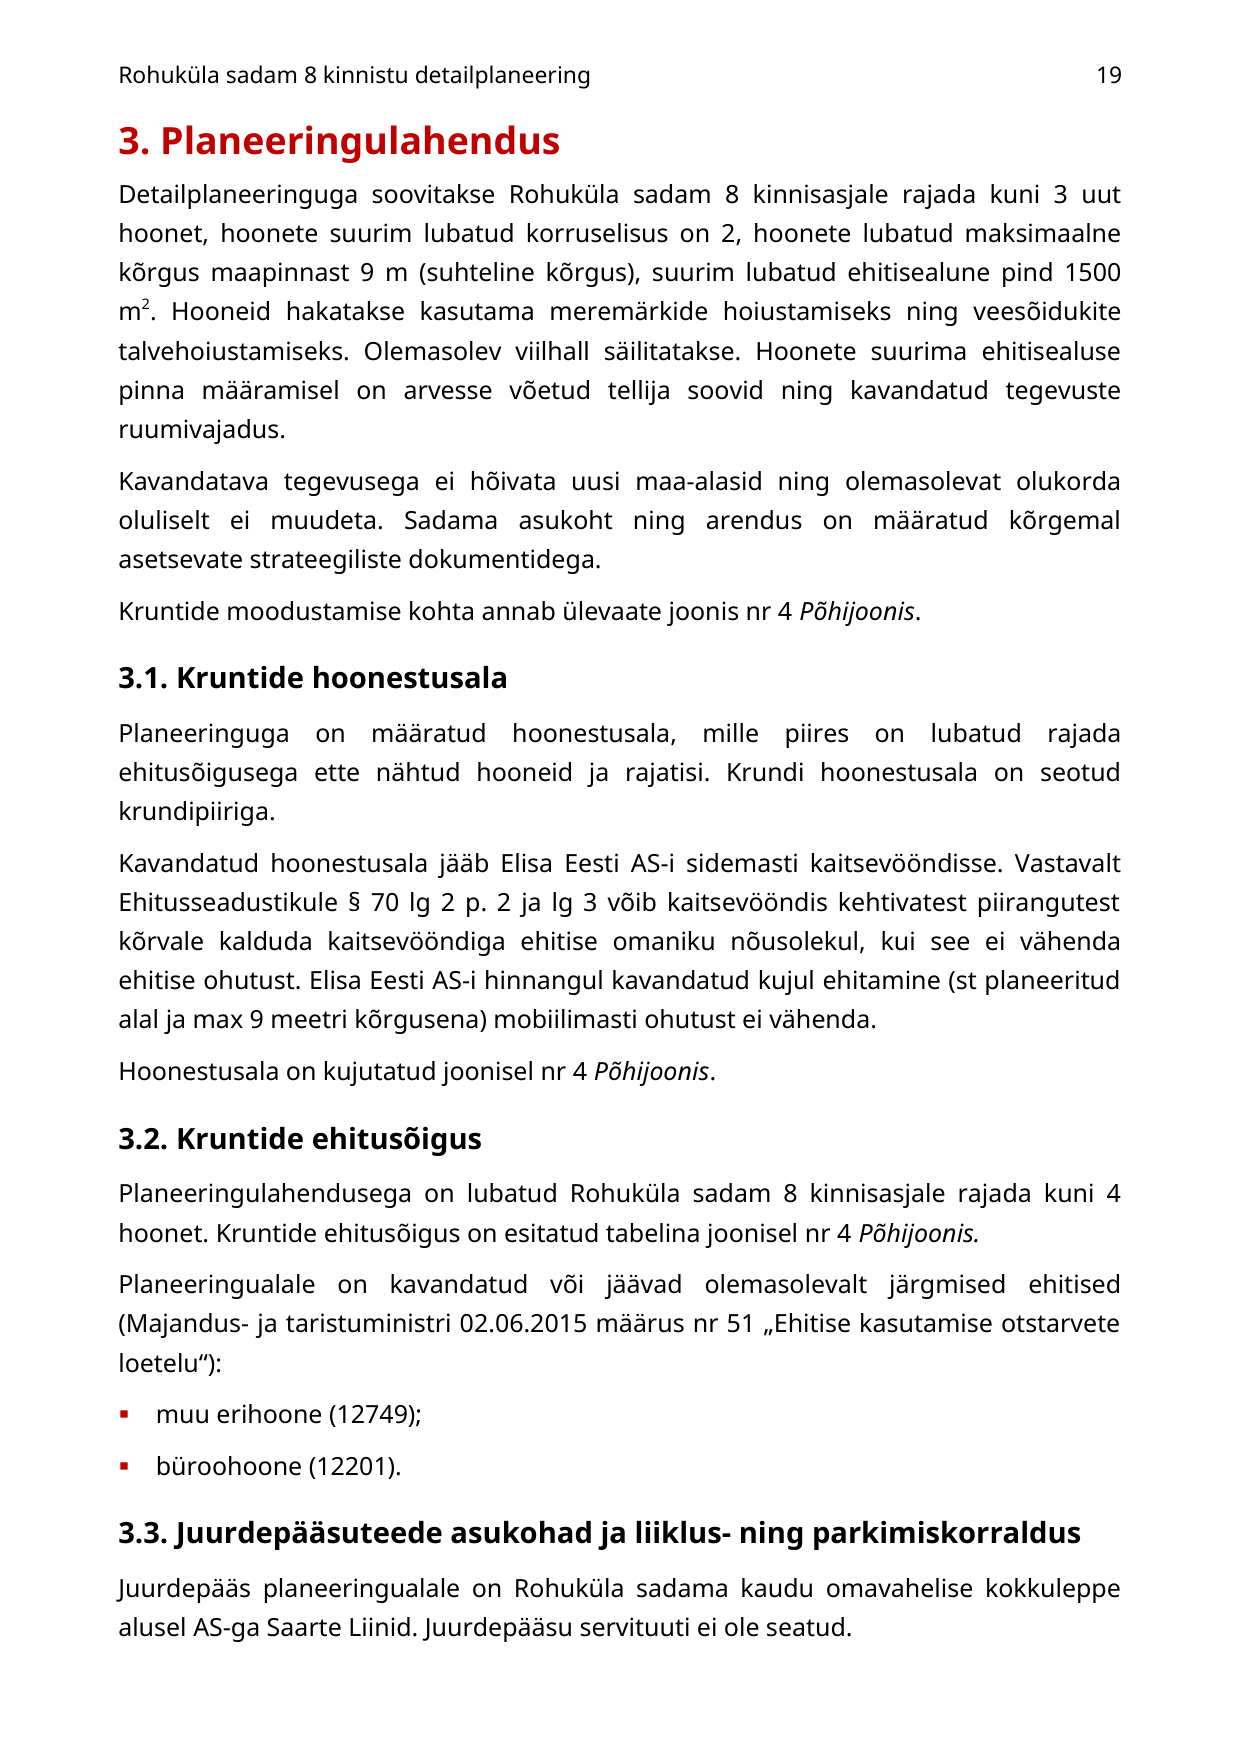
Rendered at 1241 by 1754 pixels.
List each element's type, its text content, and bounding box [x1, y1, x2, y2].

subtitle Kruntide hoonestusala [118, 657, 1122, 697]
subtitle Kruntide ehitusõigus [118, 1118, 1122, 1158]
text Detailplaneeringuga soovitakse Rohuküla sadam 8 kinnisasjale rajada kuni 3 uut hoonet, hoonete suurim lubatud korruselisus on 2, hoonete lubatud maksimaalne kõrgus maapinnast 9 m (suhteline kõrgus), suurim lubatud ehitisealune pind 1500 m2. Hooneid hakatakse kasutama meremärkide hoiustamiseks ning veesõidukite talvehoiustamiseks. Olemasolev viilhall säilitatakse. Hoonete suurima ehitisealuse pinna määramisel on arvesse võetud tellija soovid ning kavandatud tegevuste ruumivajadus. [118, 177, 1122, 446]
text Planeeringualale on kavandatud või jäävad olemasolevalt järgmised ehitised (Majandus- ja taristuministri 02.06.2015 määrus nr 51 „Ehitise kasutamise otstarvete loetelu“): [118, 1267, 1122, 1379]
text Kavandatava tegevusega ei hõivata uusi maa-alasid ning olemasolevat olukorda oluliselt ei muudeta. Sadama asukoht ning arendus on määratud kõrgemal asetsevate strateegiliste dokumentidega. [118, 463, 1122, 576]
text Hoonestusala on kujutatud joonisel nr 4 Põhijoonis. [118, 1054, 1122, 1088]
subtitle Planeeringulahendus [118, 118, 1122, 164]
text Planeeringuga on määratud hoonestusala, mille piires on lubatud rajada ehitusõigusega ette nähtud hooneid ja rajatisi. Krundi hoonestusala on seotud krundipiiriga. [118, 716, 1122, 828]
text Kavandatud hoonestusala jääb Elisa Eesti AS-i sidemasti kaitsevööndisse. Vastavalt Ehitusseadustikule § 70 lg 2 p. 2 ja lg 3 võib kaitsevööndis kehtivatest piirangutest kõrvale kalduda kaitsevööndiga ehitise omaniku nõusolekul, kui see ei vähenda ehitise ohutust. Elisa Eesti AS-i hinnangul kavandatud kujul ehitamine (st planeeritud alal ja max 9 meetri kõrgusena) mobiilimasti ohutust ei vähenda. [118, 846, 1122, 1036]
text Juurdepääs planeeringualale on Rohuküla sadama kaudu omavahelise kokkuleppe alusel AS-ga Saarte Liinid. Juurdepääsu servituuti ei ole seatud. [118, 1571, 1122, 1644]
list büroohoone (12201). [118, 1449, 1122, 1483]
subtitle Juurdepääsuteede asukohad ja liiklus- ning parkimiskorraldus [118, 1513, 1122, 1552]
text Planeeringulahendusega on lubatud Rohuküla sadam 8 kinnisasjale rajada kuni 4 hoonet. Kruntide ehitusõigus on esitatud tabelina joonisel nr 4 Põhijoonis. [118, 1176, 1122, 1249]
text Kruntide moodustamise kohta annab ülevaate joonis nr 4 Põhijoonis. [118, 593, 1122, 627]
list muu erihoone (12749); [118, 1397, 1122, 1431]
